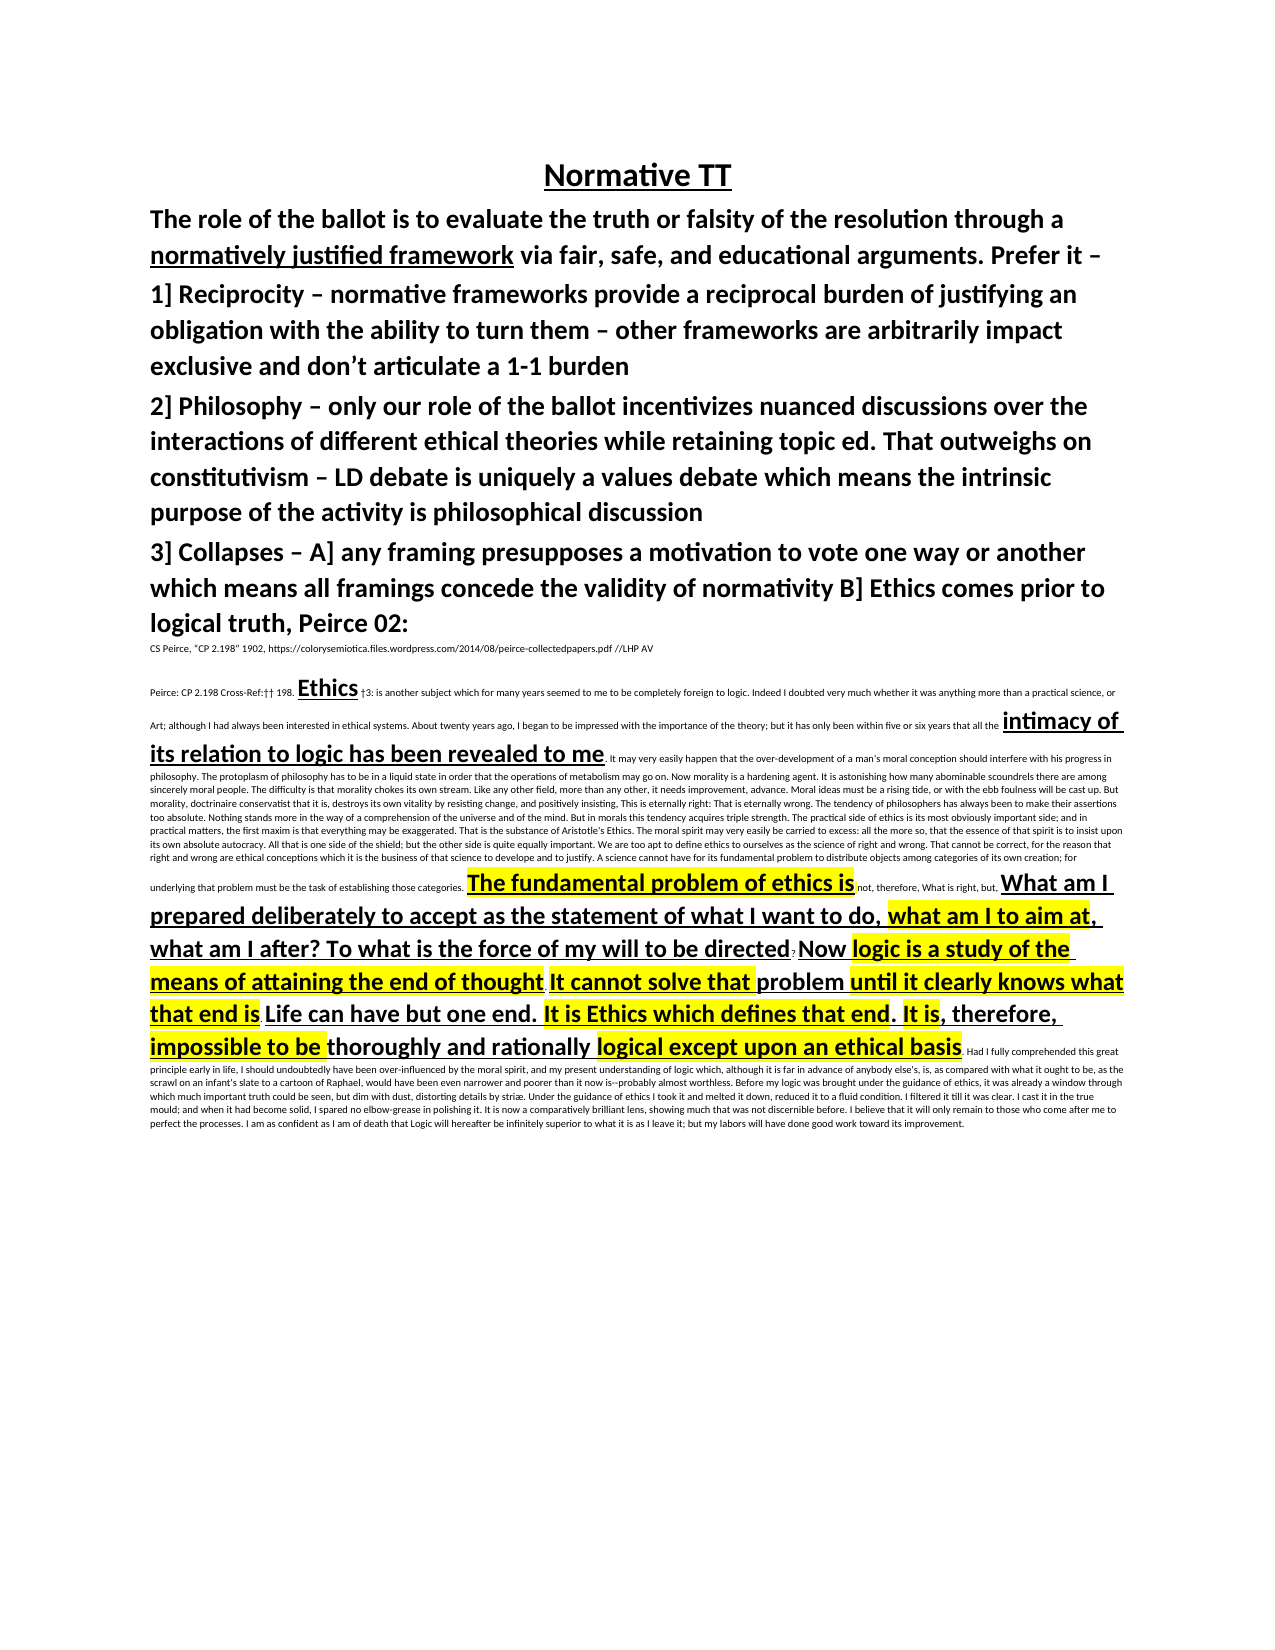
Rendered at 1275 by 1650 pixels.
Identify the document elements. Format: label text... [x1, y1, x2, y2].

text Peirce: CP 2.198 Cross-Ref:†† 198. Ethics †3: is another subject which for many years seemed to me to be completely foreign to logic. Indeed I doubted very much whether it was anything more than a practical science, or Art; although I had always been interested in ethical systems. About twenty years ago, I began to be impressed with the importance of the theory; but it has only been within five or six years that all the intimacy of its relation to logic has been revealed to me. It may very easily happen that the over-development of a man's moral conception should interfere with his progress in philosophy. The protoplasm of philosophy has to be in a liquid state in order that the operations of metabolism may go on. Now morality is a hardening agent. It is astonishing how many abominable scoundrels there are among sincerely moral people. The difficulty is that morality chokes its own stream. Like any other field, more than any other, it needs improvement, advance. Moral ideas must be a rising tide, or with the ebb foulness will be cast up. But morality, doctrinaire conservatist that it is, destroys its own vitality by resisting change, and positively insisting, This is eternally right: That is eternally wrong. The tendency of philosophers has always been to make their assertions too absolute. Nothing stands more in the way of a comprehension of the universe and of the mind. But in morals this tendency acquires triple strength. The practical side of ethics is its most obviously important side; and in practical matters, the first maxim is that everything may be exaggerated. That is the substance of Aristotle's Ethics. The moral spirit may very easily be carried to excess: all the more so, that the essence of that spirit is to insist upon its own absolute autocracy. All that is one side of the shield; but the other side is quite equally important. We are too apt to define ethics to ourselves as the science of right and wrong. That cannot be correct, for the reason that right and wrong are ethical conceptions which it is the business of that science to develope and to justify. A science cannot have for its fundamental problem to distribute objects among categories of its own creation; for underlying that problem must be the task of establishing those categories. The fundamental problem of ethics is not, therefore, What is right, but, What am I prepared deliberately to accept as the statement of what I want to do, what am I to aim at, what am I after? To what is the force of my will to be directed? Now logic is a study of the means of attaining the end of thought. It cannot solve that problem until it clearly knows what that end is. Life can have but one end. It is Ethics which defines that end. It is, therefore, impossible to be thoroughly and rationally logical except upon an ethical basis. Had I fully comprehended this great principle early in life, I should undoubtedly have been over-influenced by the moral spirit, and my present understanding of logic which, although it is far in advance of anybody else's, is, as compared with what it ought to be, as the scrawl on an infant's slate to a cartoon of Raphael, would have been even narrower and poorer than it now is--probably almost worthless. Before my logic was brought under the guidance of ethics, it was already a window through which much important truth could be seen, but dim with dust, distorting details by striæ. Under the guidance of ethics I took it and melted it down, reduced it to a fluid condition. I filtered it till it was clear. I cast it in the true mould; and when it had become solid, I spared no elbow-grease in polishing it. It is now a comparatively brilliant lens, showing much that was not discernible before. I believe that it will only remain to those who come after me to perfect the processes. I am as confident as I am of death that Logic will hereafter be infinitely superior to what it is as I leave it; but my labors will have done good work toward its improvement. [150, 673, 1125, 1130]
subtitle 3] Collapses – A] any framing presupposes a motivation to vote one way or another which means all framings concede the validity of normativity B] Ethics comes prior to logical truth, Peirce 02: [150, 535, 1125, 640]
subtitle 1] Reciprocity – normative frameworks provide a reciprocal burden of justifying an obligation with the ability to turn them – other frameworks are arbitrarily impact exclusive and don’t articulate a 1-1 burden [150, 278, 1125, 382]
subtitle Normative TT [150, 154, 1125, 195]
text CS Peirce, “CP 2.198” 1902, https://colorysemiotica.files.wordpress.com/2014/08/peirce-collectedpapers.pdf //LHP AV [150, 642, 1125, 655]
subtitle The role of the ballot is to evaluate the truth or falsity of the resolution through a normatively justified framework via fair, safe, and educational arguments. Prefer it – [150, 202, 1125, 271]
subtitle 2] Philosophy – only our role of the ballot incentivizes nuanced discussions over the interactions of different ethical theories while retaining topic ed. That outweighs on constitutivism – LD debate is uniquely a values debate which means the intrinsic purpose of the activity is philosophical discussion [150, 389, 1125, 529]
